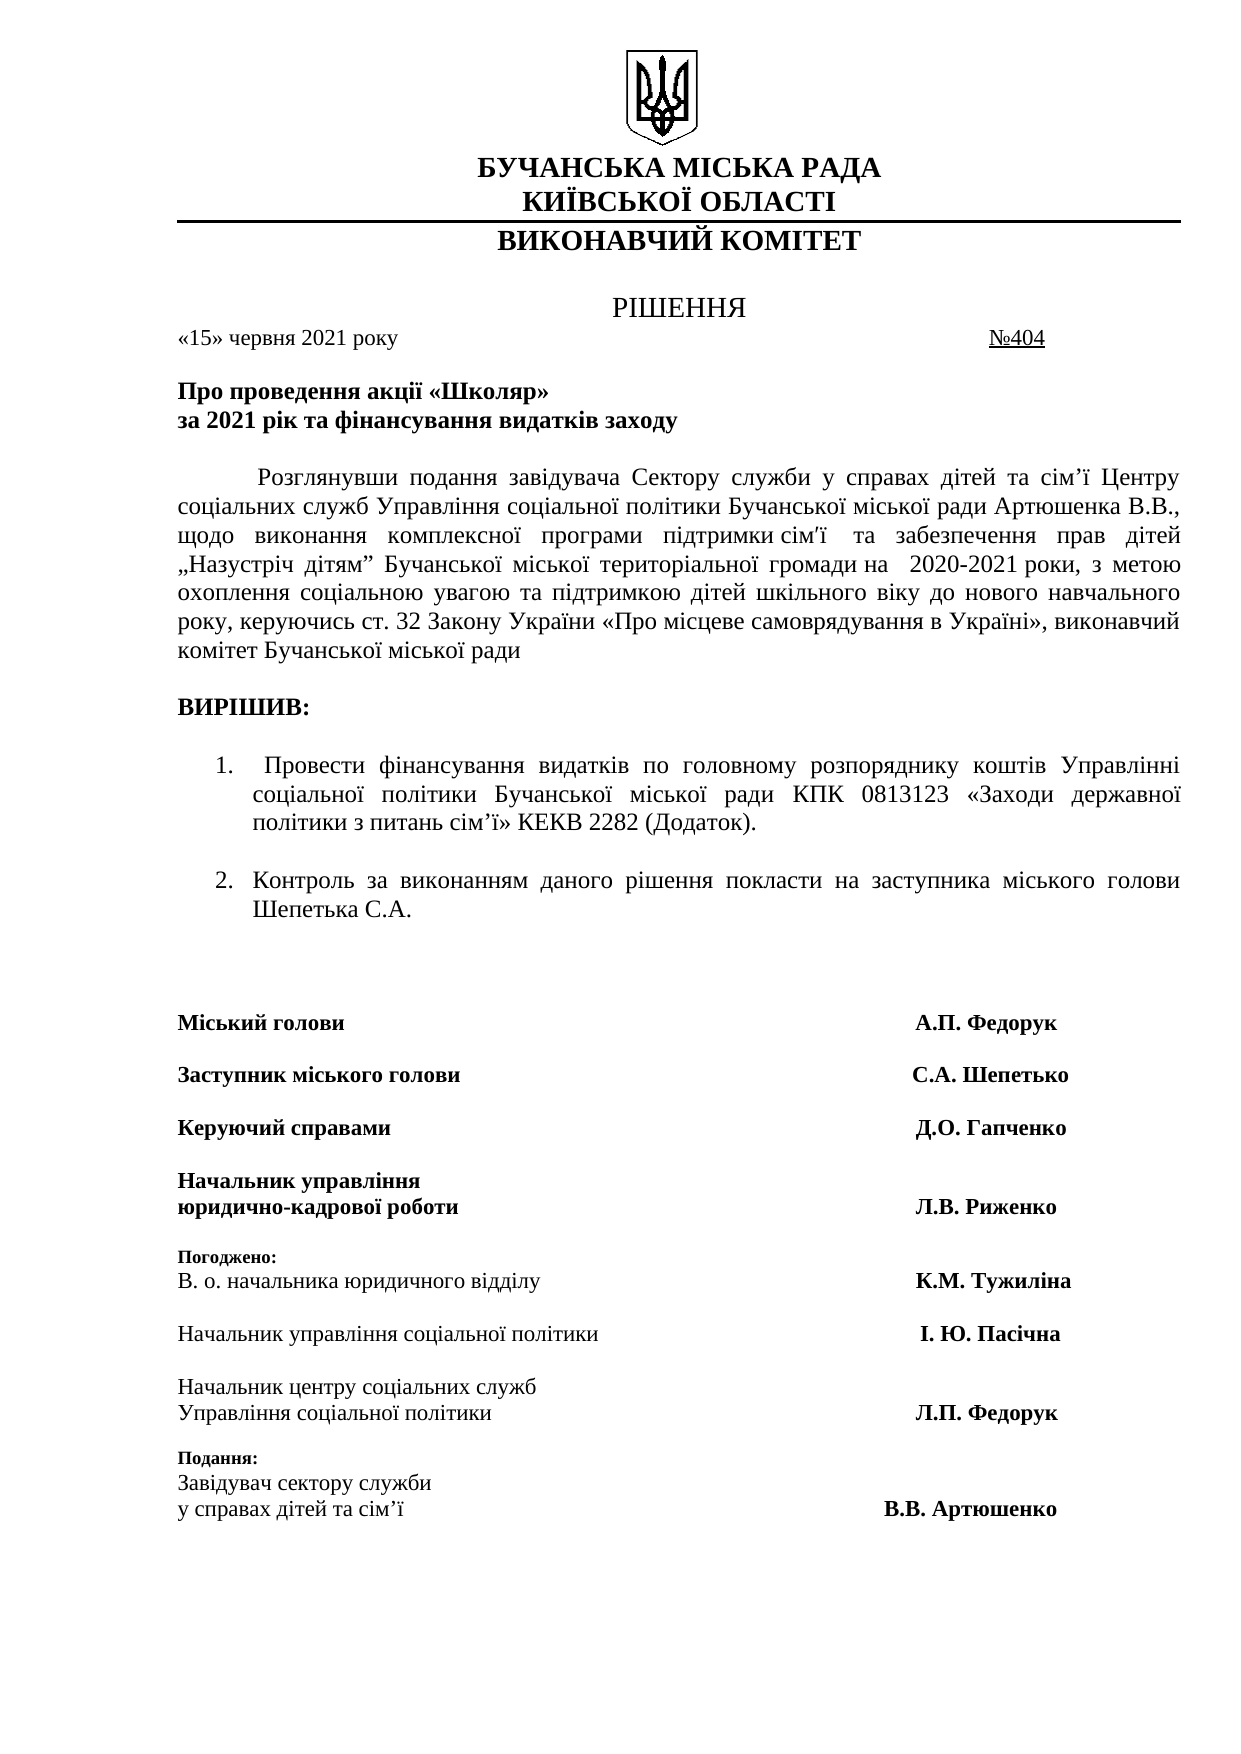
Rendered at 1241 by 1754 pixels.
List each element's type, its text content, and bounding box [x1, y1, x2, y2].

text Заступник міського голови С.А. Шепетько [177, 1061, 1181, 1088]
text у справах дітей та сім’ї В.В. Артюшенко [177, 1495, 1181, 1521]
text Керуючий справами Д.О. Гапченко [177, 1114, 1181, 1141]
text за 2021 рік та фінансування видатків заходу [177, 405, 1181, 434]
list Провести фінансування видатків по головному розпоряднику коштів Управлінні соціальної політики Бучанської міської ради КПК 0813123 «Заходи державної політики з питань сім’ї» КЕКВ 2282 (Додаток). [215, 750, 1181, 836]
text ВИРІШИВ: [177, 692, 1181, 721]
text Управління соціальної політики Л.П. Федорук [177, 1399, 1181, 1426]
text юридично-кадрової роботи Л.В. Риженко [177, 1193, 1181, 1219]
text Начальник центру соціальних служб [177, 1373, 1181, 1399]
text В. о. начальника юридичного відділу К.М. Тужиліна [177, 1267, 1181, 1294]
text Розглянувши подання завідувача Сектору служби у справах дітей та сім’ї Центру соціальних служб Управління соціальної політики Бучанської міської ради Артюшенка В.В., щодо виконання комплексної програми підтримки сім′ї та забезпечення прав дітей „Назустріч дітям” Бучанської міської територіальної громади на 2020-2021 роки, з метою охоплення соціальною увагою та підтримкою дітей шкільного віку до нового навчального року, керуючись ст. 32 Закону України «Про місцеве самоврядування в Україні», виконавчий комітет Бучанської міської ради [177, 462, 1181, 664]
text Погоджено: [177, 1246, 1181, 1267]
list Контроль за виконанням даного рішення покласти на заступника міського голови Шепетька С.А. [215, 865, 1181, 922]
text Міський голови А.П. Федорук [177, 1009, 1181, 1035]
text Завідувач сектору служби [177, 1469, 1181, 1495]
text Подання: [177, 1447, 1181, 1469]
text Про проведення акції «Школяр» [177, 376, 1181, 405]
text БУЧАНСЬКА МІСЬКА РАДА [177, 151, 1181, 184]
text ВИКОНАВЧИЙ КОМІТЕТ [177, 223, 1181, 256]
text Начальник управління [177, 1167, 1181, 1193]
text КИЇВСЬКОЇ ОБЛАСТІ [177, 184, 1181, 220]
text Начальник управління соціальної політики І. Ю. Пасічна [177, 1320, 1181, 1347]
text РІШЕННЯ [177, 290, 1181, 323]
text «15» червня 2021 року №404 [177, 323, 1181, 350]
